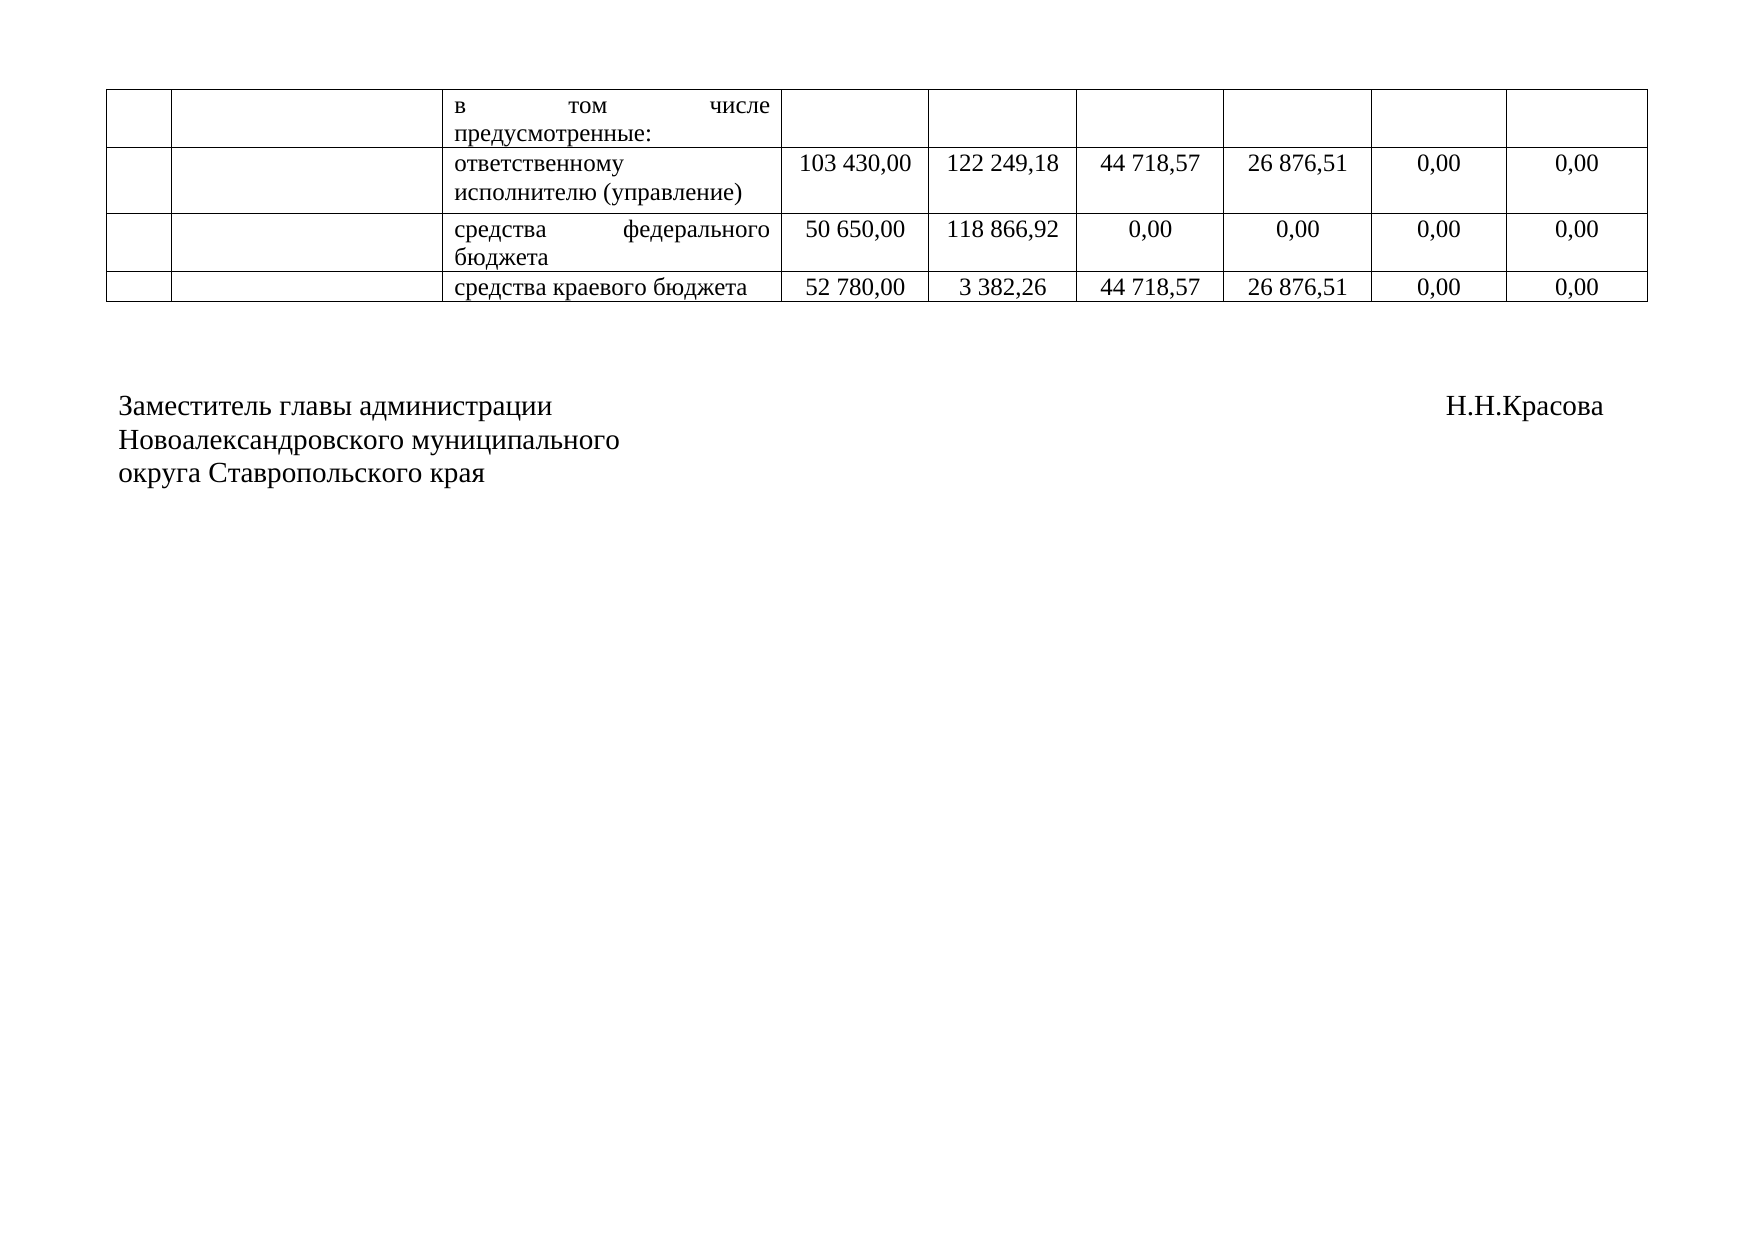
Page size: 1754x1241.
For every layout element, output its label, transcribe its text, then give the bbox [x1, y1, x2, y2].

table_cell 44 718,57 [1077, 272, 1223, 301]
text округа Ставропольского края [118, 455, 1636, 489]
table_cell [107, 214, 171, 271]
table_cell 0,00 [1507, 214, 1647, 271]
table_cell 26 876,51 [1224, 272, 1371, 301]
table_cell 26 876,51 [1224, 148, 1371, 213]
table_cell [107, 272, 171, 301]
table_cell [1507, 90, 1647, 147]
table_cell [107, 148, 171, 213]
table_cell [172, 214, 442, 271]
table_cell 118 866,92 [929, 214, 1076, 271]
table_cell [782, 90, 928, 147]
table_cell [107, 90, 171, 147]
table_cell ответственному исполнителю (управление) [443, 148, 781, 213]
table_cell [1224, 90, 1371, 147]
table_cell 122 249,18 [929, 148, 1076, 213]
table_cell 0,00 [1224, 214, 1371, 271]
table_cell в том числе предусмотренные: [443, 90, 781, 147]
table_cell 103 430,00 [782, 148, 928, 213]
table_cell средства краевого бюджета [443, 272, 781, 301]
table_cell средства федерального бюджета [443, 214, 781, 271]
table_cell [1372, 90, 1506, 147]
text Новоалександровского муниципального [118, 422, 1636, 455]
table_cell [1077, 90, 1223, 147]
table_cell [929, 90, 1076, 147]
table_cell 52 780,00 [782, 272, 928, 301]
table_cell 3 382,26 [929, 272, 1076, 301]
table_cell 50 650,00 [782, 214, 928, 271]
table_cell 0,00 [1372, 148, 1506, 213]
table_cell 0,00 [1372, 272, 1506, 301]
table_cell 0,00 [1077, 214, 1223, 271]
table_cell [172, 90, 442, 147]
table_cell 44 718,57 [1077, 148, 1223, 213]
table_cell 0,00 [1507, 272, 1647, 301]
text Заместитель главы администрации Н.Н.Красова [118, 388, 1636, 422]
table_cell [172, 148, 442, 213]
table_cell 0,00 [1507, 148, 1647, 213]
table_cell 0,00 [1372, 214, 1506, 271]
table_cell [172, 272, 442, 301]
